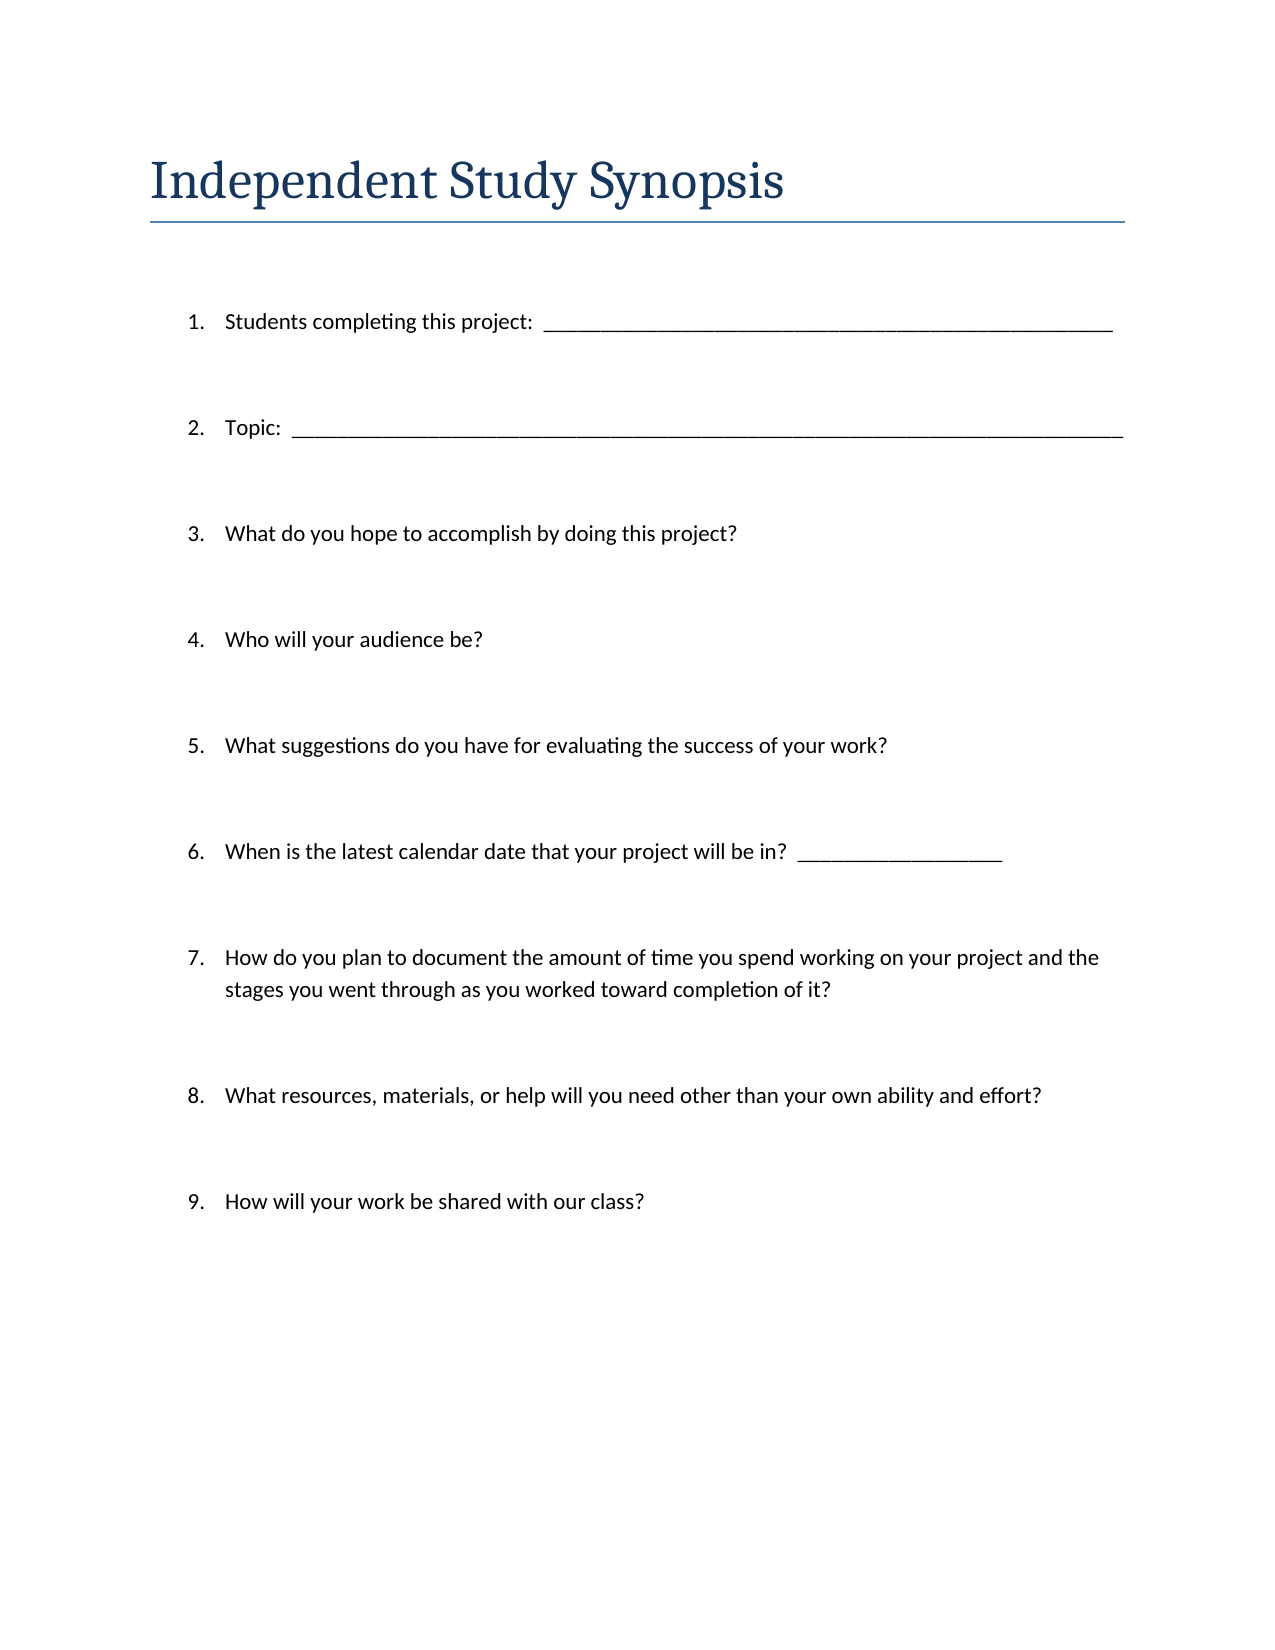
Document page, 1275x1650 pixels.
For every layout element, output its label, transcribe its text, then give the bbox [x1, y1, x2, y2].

list Topic: _________________________________________________________________________ [187, 413, 1125, 441]
list What resources, materials, or help will you need other than your own ability and effort? [187, 1081, 1125, 1109]
list How will your work be shared with our class? [187, 1187, 1125, 1216]
list Students completing this project: __________________________________________________ [187, 307, 1125, 335]
list How do you plan to document the amount of time you spend working on your project and the stages you went through as you worked toward completion of it? [187, 943, 1125, 1003]
list Who will your audience be? [187, 625, 1125, 653]
list When is the latest calendar date that your project will be in? __________________ [187, 837, 1125, 865]
title Independent Study Synopsis [150, 150, 1125, 221]
list What do you hope to accomplish by doing this project? [187, 519, 1125, 547]
list What suggestions do you have for evaluating the success of your work? [187, 731, 1125, 759]
